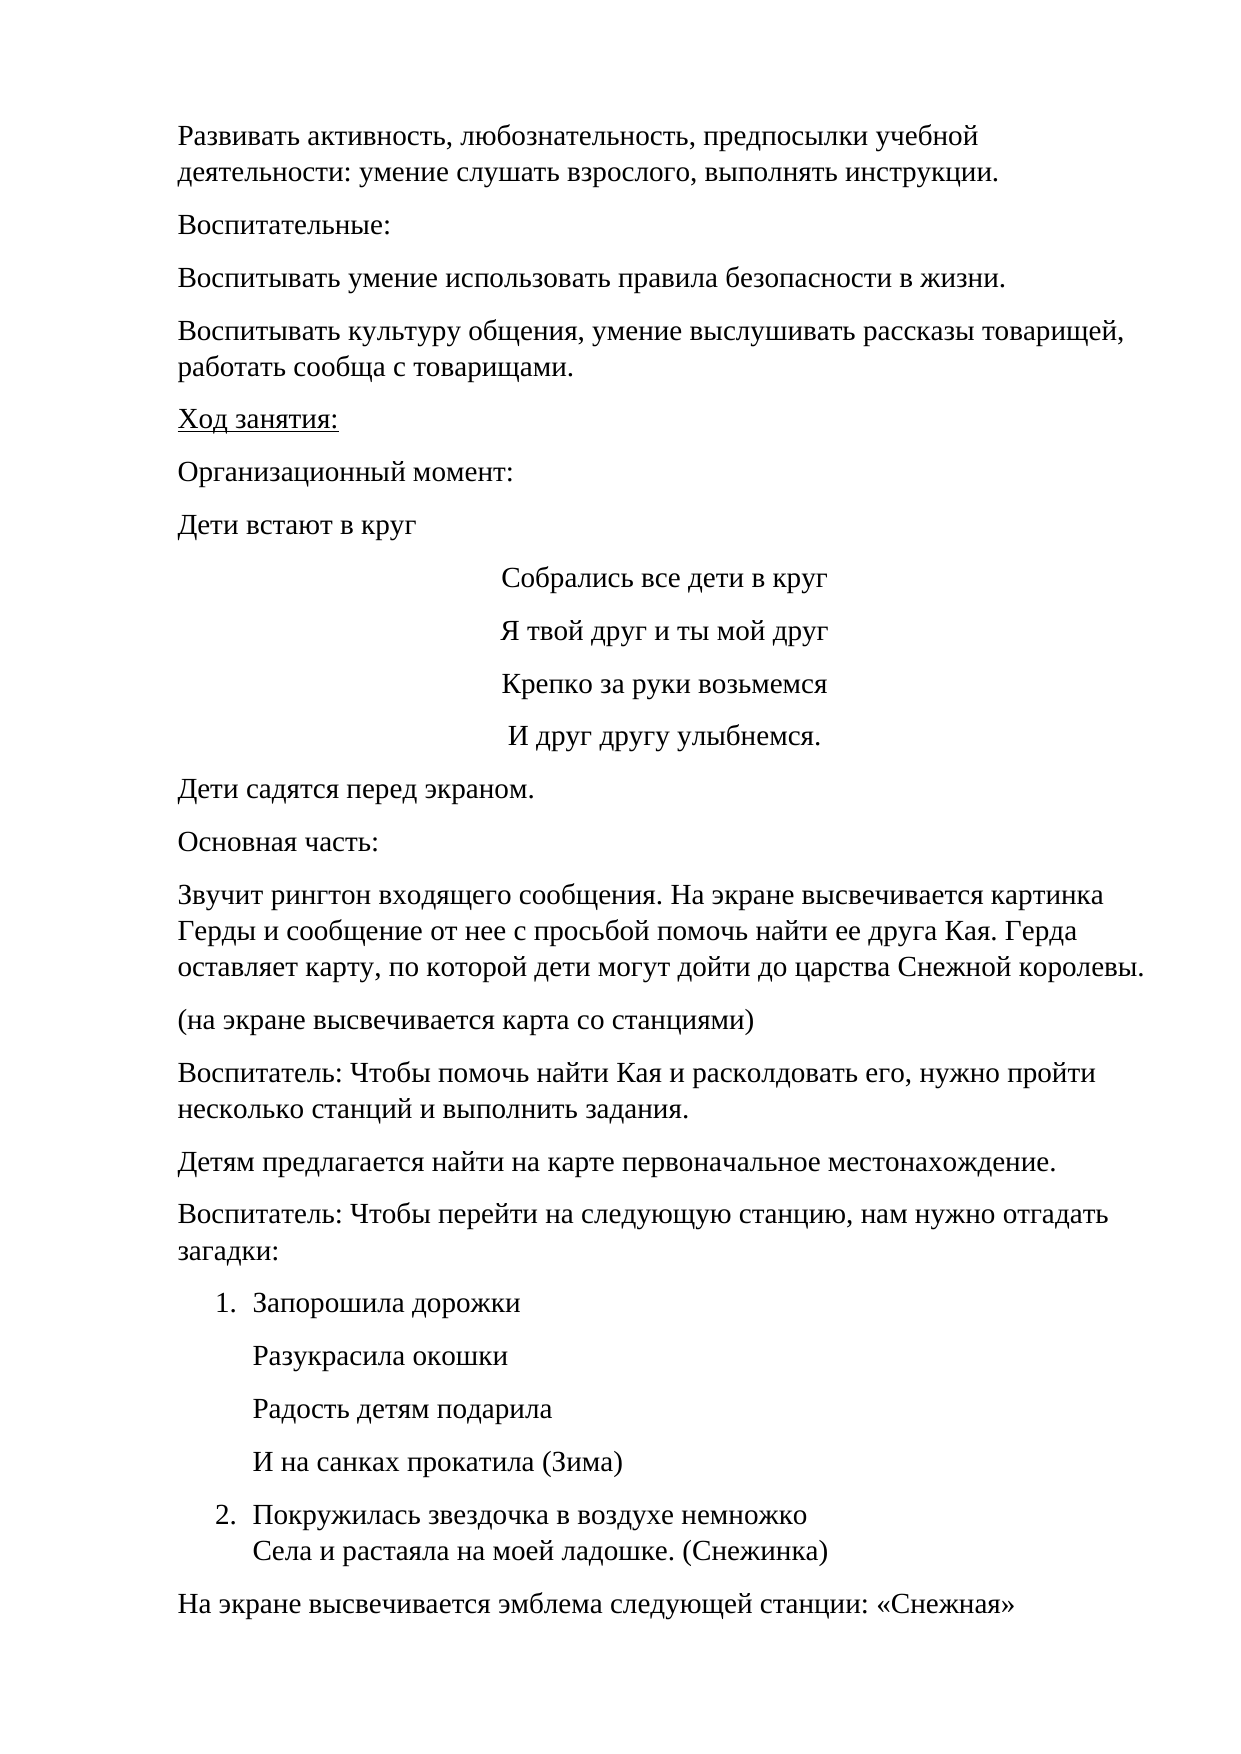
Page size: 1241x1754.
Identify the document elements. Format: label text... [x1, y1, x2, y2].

text (на экране высвечивается карта со станциями) [177, 1002, 1152, 1036]
text И друг другу улыбнемся. [177, 718, 1152, 752]
list Села и растаяла на моей ладошке. (Снежинка) [252, 1533, 1152, 1567]
text Детям предлагается найти на карте первоначальное местонахождение. [177, 1144, 1152, 1177]
text Организационный момент: [177, 454, 1152, 488]
text Звучит рингтон входящего сообщения. На экране высвечивается картинка Герды и сообщение от нее с просьбой помочь найти ее друга Кая. Герда оставляет карту, по которой дети могут дойти до царства Снежной королевы. [177, 877, 1152, 983]
text Воспитывать культуру общения, умение выслушивать рассказы товарищей, работать сообща с товарищами. [177, 313, 1152, 382]
text Дети садятся перед экраном. [177, 771, 1152, 805]
text Собрались все дети в круг [177, 560, 1152, 594]
text Дети встают в круг [177, 507, 1152, 541]
text Ход занятия: [177, 402, 1152, 435]
text Я твой друг и ты мой друг [177, 613, 1152, 646]
text Разукрасила окошки [252, 1338, 1152, 1372]
text Воспитывать умение использовать правила безопасности в жизни. [177, 260, 1152, 293]
text Радость детям подарила [252, 1391, 1152, 1425]
list Покружилась звездочка в воздухе немножко [215, 1497, 1152, 1530]
text Развивать активность, любознательность, предпосылки учебной деятельности: умение слушать взрослого, выполнять инструкции. [177, 118, 1152, 188]
list Запорошила дорожки [215, 1286, 1152, 1319]
text Воспитательные: [177, 207, 1152, 241]
text Воспитатель: Чтобы помочь найти Кая и расколдовать его, нужно пройти несколько станций и выполнить задания. [177, 1055, 1152, 1124]
text На экране высвечивается эмблема следующей станции: «Снежная» [177, 1586, 1152, 1619]
text Воспитатель: Чтобы перейти на следующую станцию, нам нужно отгадать загадки: [177, 1197, 1152, 1266]
text И на санках прокатила (Зима) [252, 1444, 1152, 1478]
text Основная часть: [177, 824, 1152, 858]
text Крепко за руки возьмемся [177, 666, 1152, 699]
